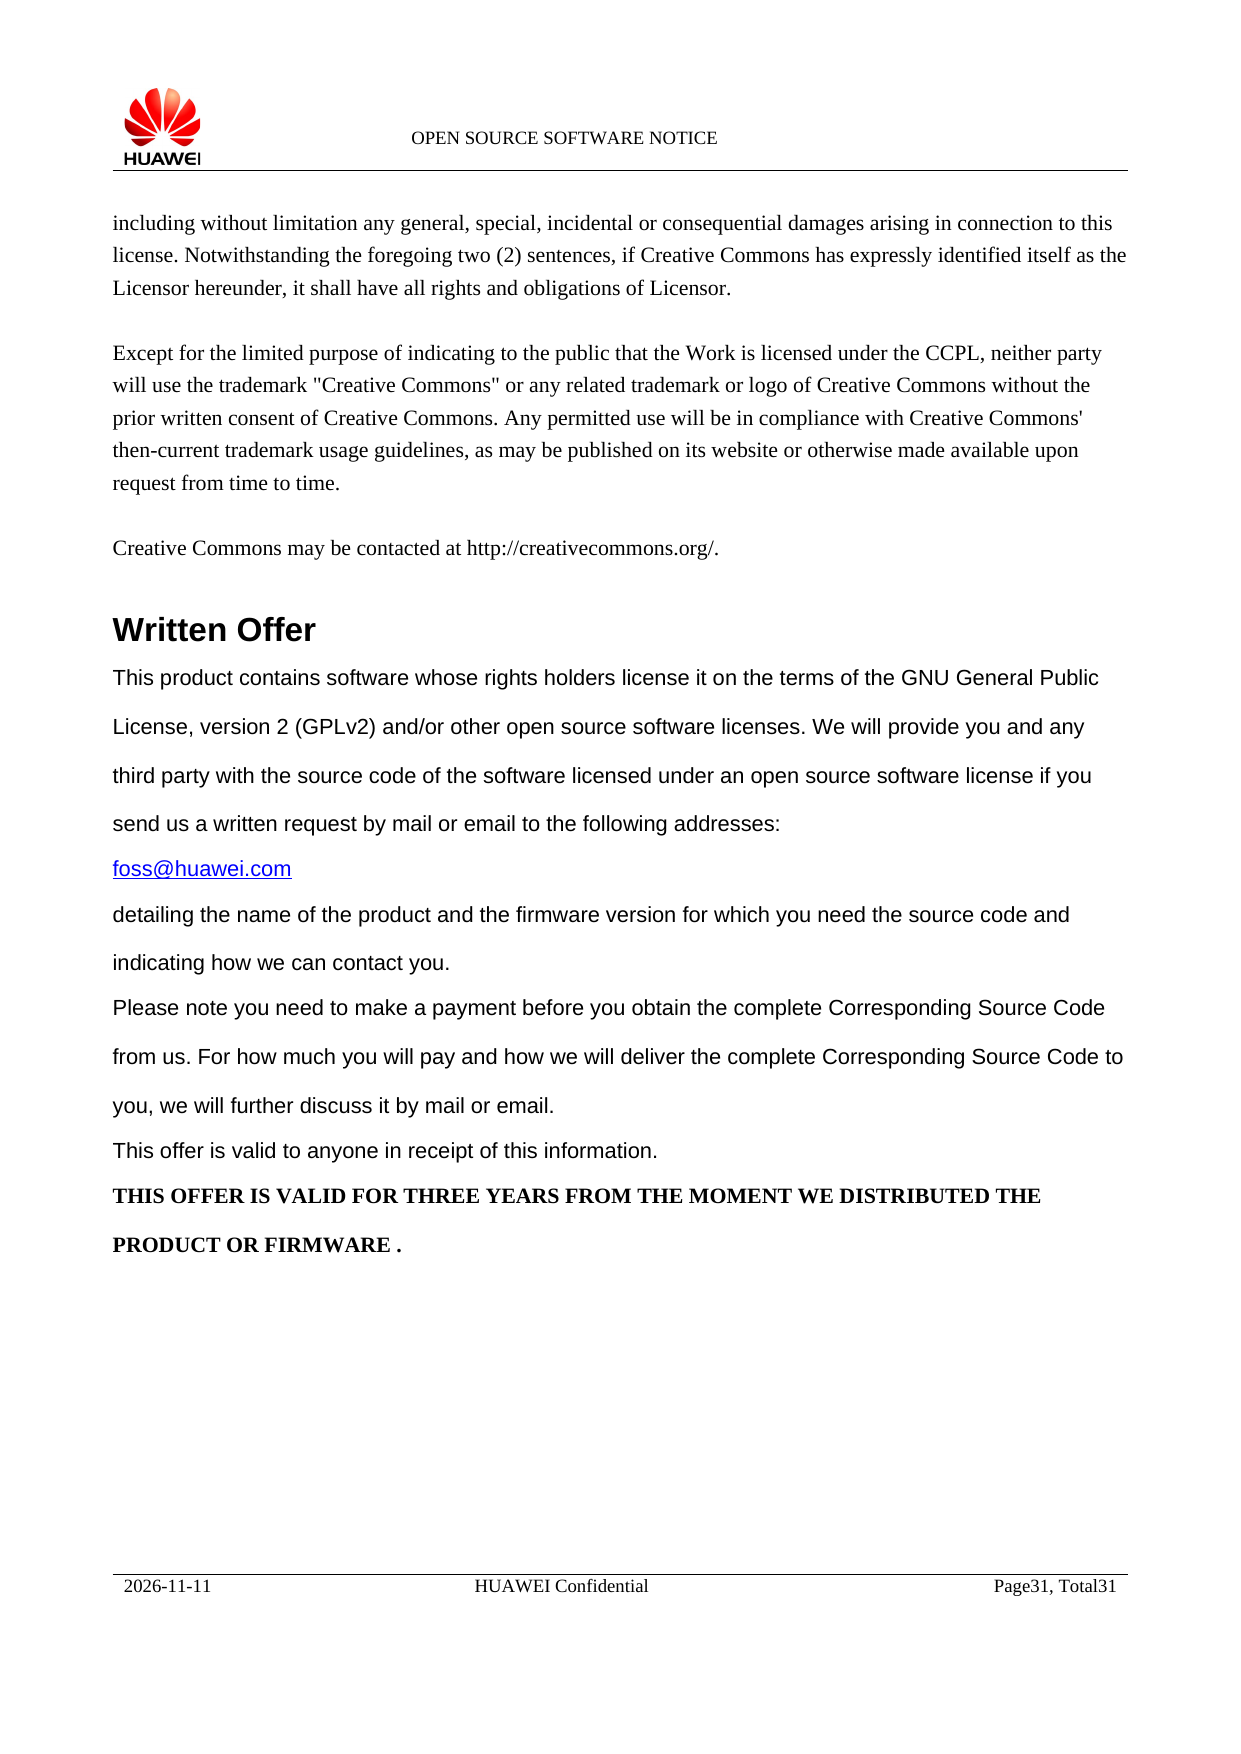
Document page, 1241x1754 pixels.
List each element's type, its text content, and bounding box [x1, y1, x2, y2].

text detailing the name of the product and the firmware version for which you need the source code and indicating how we can contact you. [112, 898, 1128, 979]
text This product contains software whose rights holders license it on the terms of the GNU General Public License, version 2 (GPLv2) and/or other open source software licenses. We will provide you and any third party with the source code of the software licensed under an open source software license if you send us a written request by mail or email to the following addresses: [112, 661, 1128, 840]
text Please note you need to make a payment before you obtain the complete Corresponding Source Code from us. For how much you will pay and how we will deliver the complete Corresponding Source Code to you, we will further discuss it by mail or email. [112, 992, 1128, 1122]
text foss@huawei.com [112, 853, 1128, 885]
text This offer is valid to anyone in receipt of this information. [112, 1134, 1128, 1167]
picture [124, 88, 201, 165]
text Written Offer [112, 596, 1128, 661]
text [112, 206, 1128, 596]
text This offer is valid for three years from the moment we distributed the product or firmware . [112, 1179, 1128, 1261]
